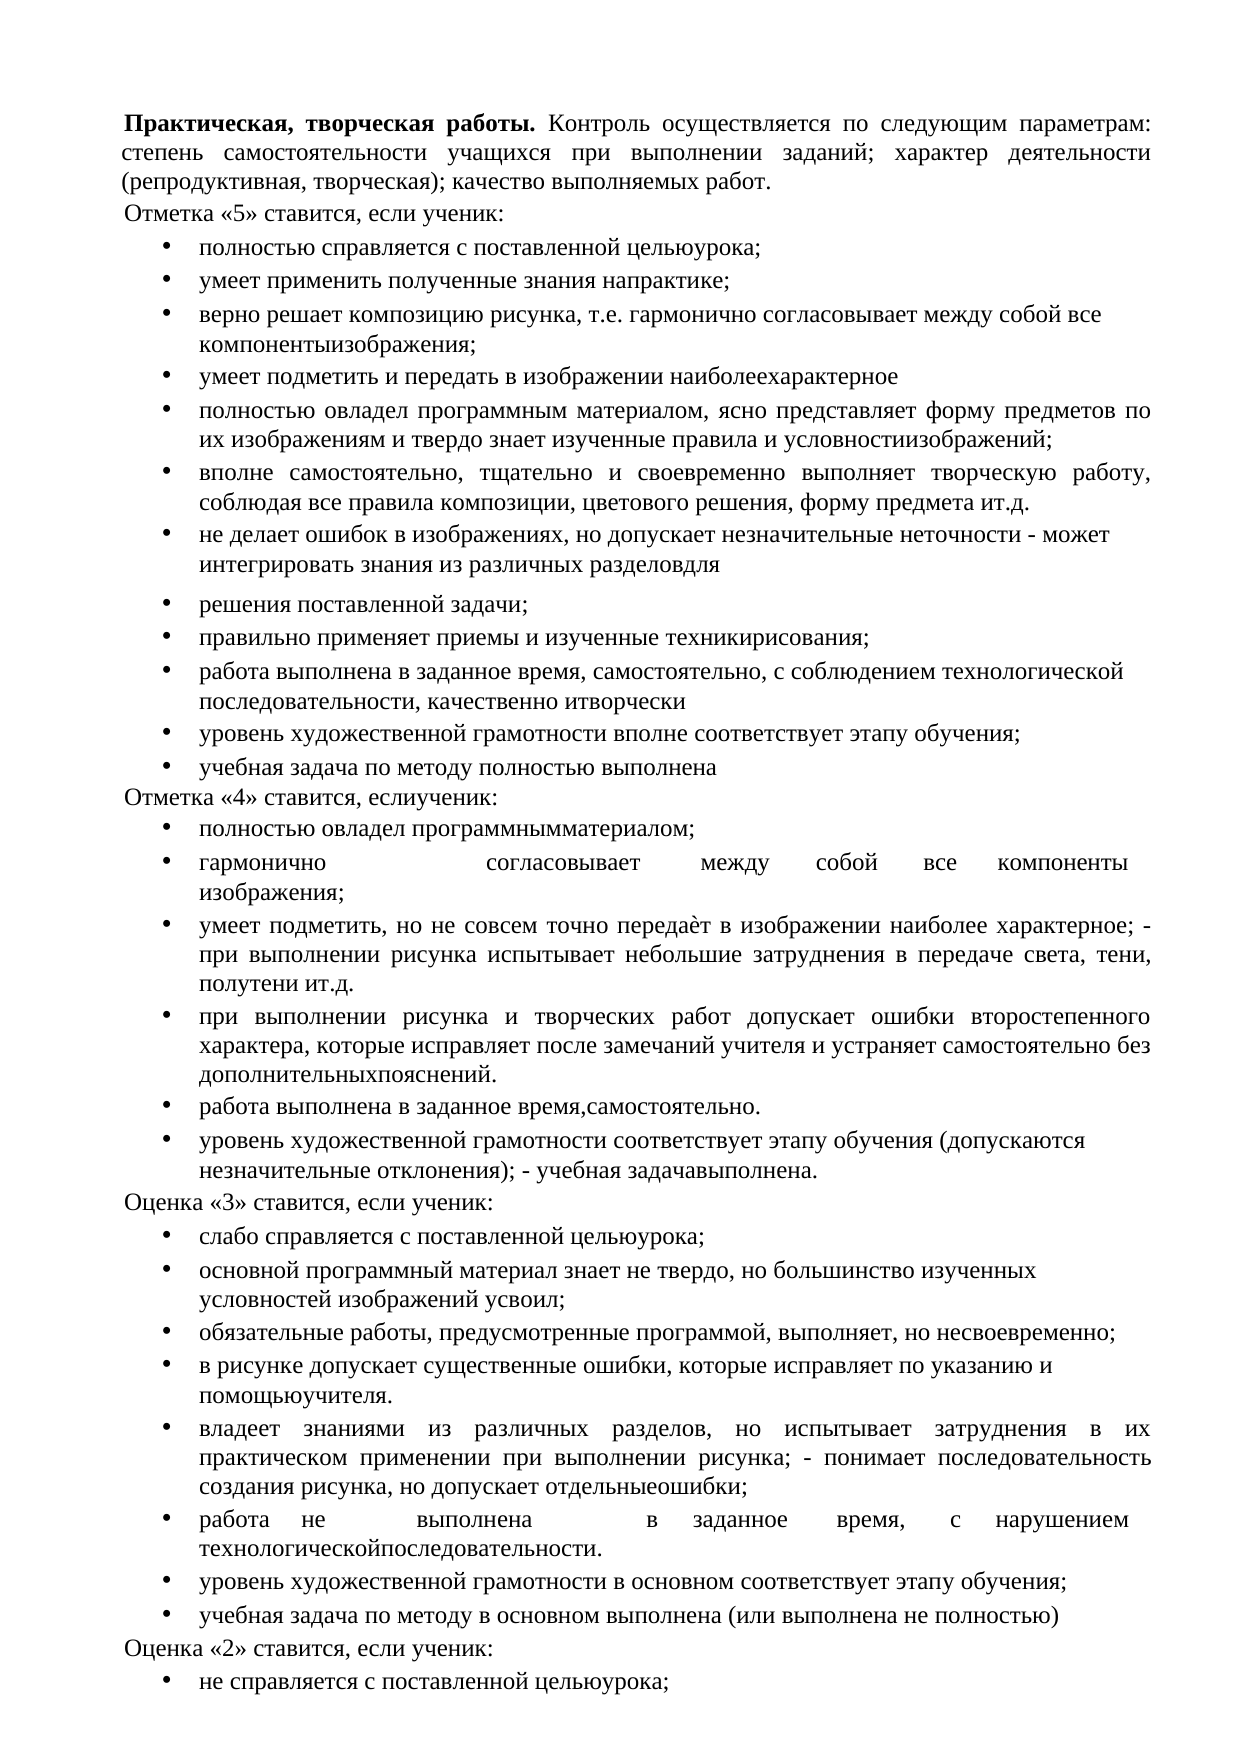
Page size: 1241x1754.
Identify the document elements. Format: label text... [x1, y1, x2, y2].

list правильно применяет приемы и изученные техникирисования; [161, 619, 1223, 652]
text Оценка «3» ставится, если ученик: [121, 1184, 1223, 1217]
list владеет знаниями из различных разделов, но испытывает затруднения в их практическом применении при выполнении рисунка; - понимает последовательность создания рисунка, но допускает отдельныеошибки; [161, 1409, 1152, 1500]
list работа выполнена в заданное время,самостоятельно. [161, 1088, 1223, 1122]
list полностью овладел программнымматериалом; [161, 810, 1223, 843]
list решения поставленной задачи; [161, 585, 1223, 618]
list работа не выполнена в заданное время, с нарушением технологическойпоследовательности. [161, 1500, 1152, 1562]
text Отметка «5» ставится, если ученик: [121, 194, 1223, 228]
list в рисунке допускает существенные ошибки, которые исправляет по указанию и помощьюучителя. [161, 1347, 1151, 1409]
list основной программный материал знает не твердо, но большинство изученных условностей изображений усвоил; [161, 1251, 1152, 1313]
list умеет применить полученные знания напрактике; [161, 262, 1223, 295]
list полностью справляется с поставленной цельюурока; [161, 228, 1223, 262]
list вполне самостоятельно, тщательно и своевременно выполняет творческую работу, соблюдая все правила композиции, цветового решения, форму предмета ит.д. [161, 453, 1152, 516]
list уровень художественной грамотности вполне соответствует этапу обучения; [161, 714, 1152, 748]
list не делает ошибок в изображениях, но допускает незначительные неточности - может интегрировать знания из различных разделовдля [161, 516, 1152, 578]
list полностью овладел программным материалом, ясно представляет форму предметов по их изображениям и твердо знает изученные правила и условностиизображений; [161, 391, 1152, 453]
list учебная задача по методу полностью выполнена [161, 748, 873, 782]
list обязательные работы, предусмотренные программой, выполняет, но несвоевременно; [161, 1313, 1152, 1347]
list умеет подметить, но не совсем точно передаѐт в изображении наиболее характерное; - при выполнении рисунка испытывает небольшие затруднения в передаче света, тени, полутени ит.д. [161, 906, 1152, 997]
list верно решает композицию рисунка, т.е. гармонично согласовывает между собой все компонентыизображения; [161, 295, 1152, 357]
list при выполнении рисунка и творческих работ допускает ошибки второстепенного характера, которые исправляет после замечаний учителя и устраняет самостоятельно без дополнительныхпояснений. [161, 997, 1152, 1088]
list работа выполнена в заданное время, самостоятельно, с соблюдением технологической последовательности, качественно итворчески [161, 652, 1151, 714]
list учебная задача по методу в основном выполнена (или выполнена не полностью) [161, 1596, 1151, 1629]
list уровень художественной грамотности соответствует этапу обучения (допускаются незначительные отклонения); - учебная задачавыполнена. [161, 1122, 1152, 1184]
list не справляется с поставленной цельюурока; [161, 1663, 1223, 1696]
text Оценка «2» ставится, если ученик: [121, 1629, 1223, 1663]
list умеет подметить и передать в изображении наиболеехарактерное [161, 357, 1223, 391]
list слабо справляется с поставленной цельюурока; [161, 1217, 1223, 1251]
list уровень художественной грамотности в основном соответствует этапу обучения; [161, 1562, 1151, 1596]
list гармонично согласовывает между собой все компоненты изображения; [161, 843, 1151, 906]
text Практическая, творческая работы. Контроль осуществляется по следующим параметрам: степень самостоятельности учащихся при выполнении заданий; характер деятельности (репродуктивная, творческая); качество выполняемых работ. [121, 108, 1152, 194]
list Отметка «4» ставится, еслиученик: [124, 782, 873, 810]
